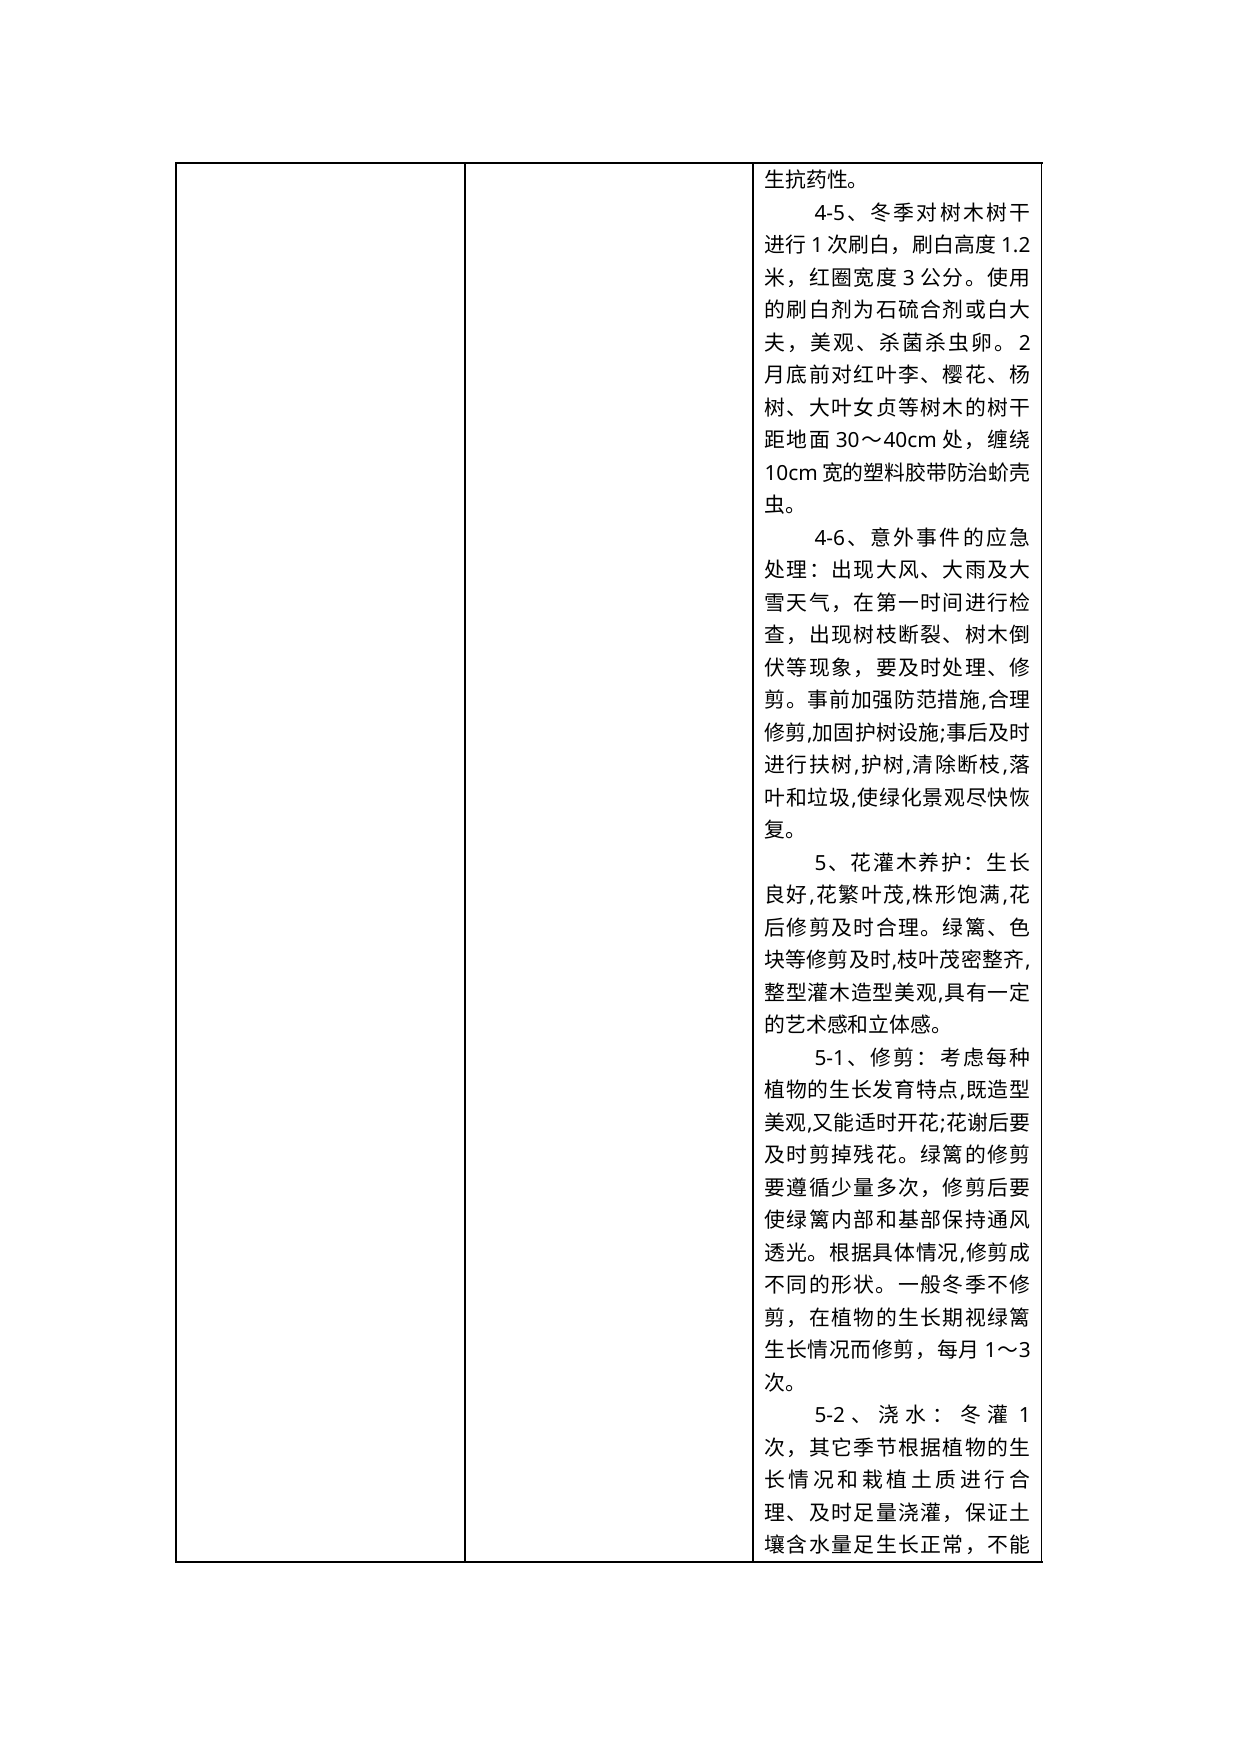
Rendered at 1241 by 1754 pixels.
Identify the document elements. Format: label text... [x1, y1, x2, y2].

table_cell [754, 164, 1041, 1561]
table_cell 1 [177, 164, 464, 1561]
table_cell [466, 164, 752, 1561]
